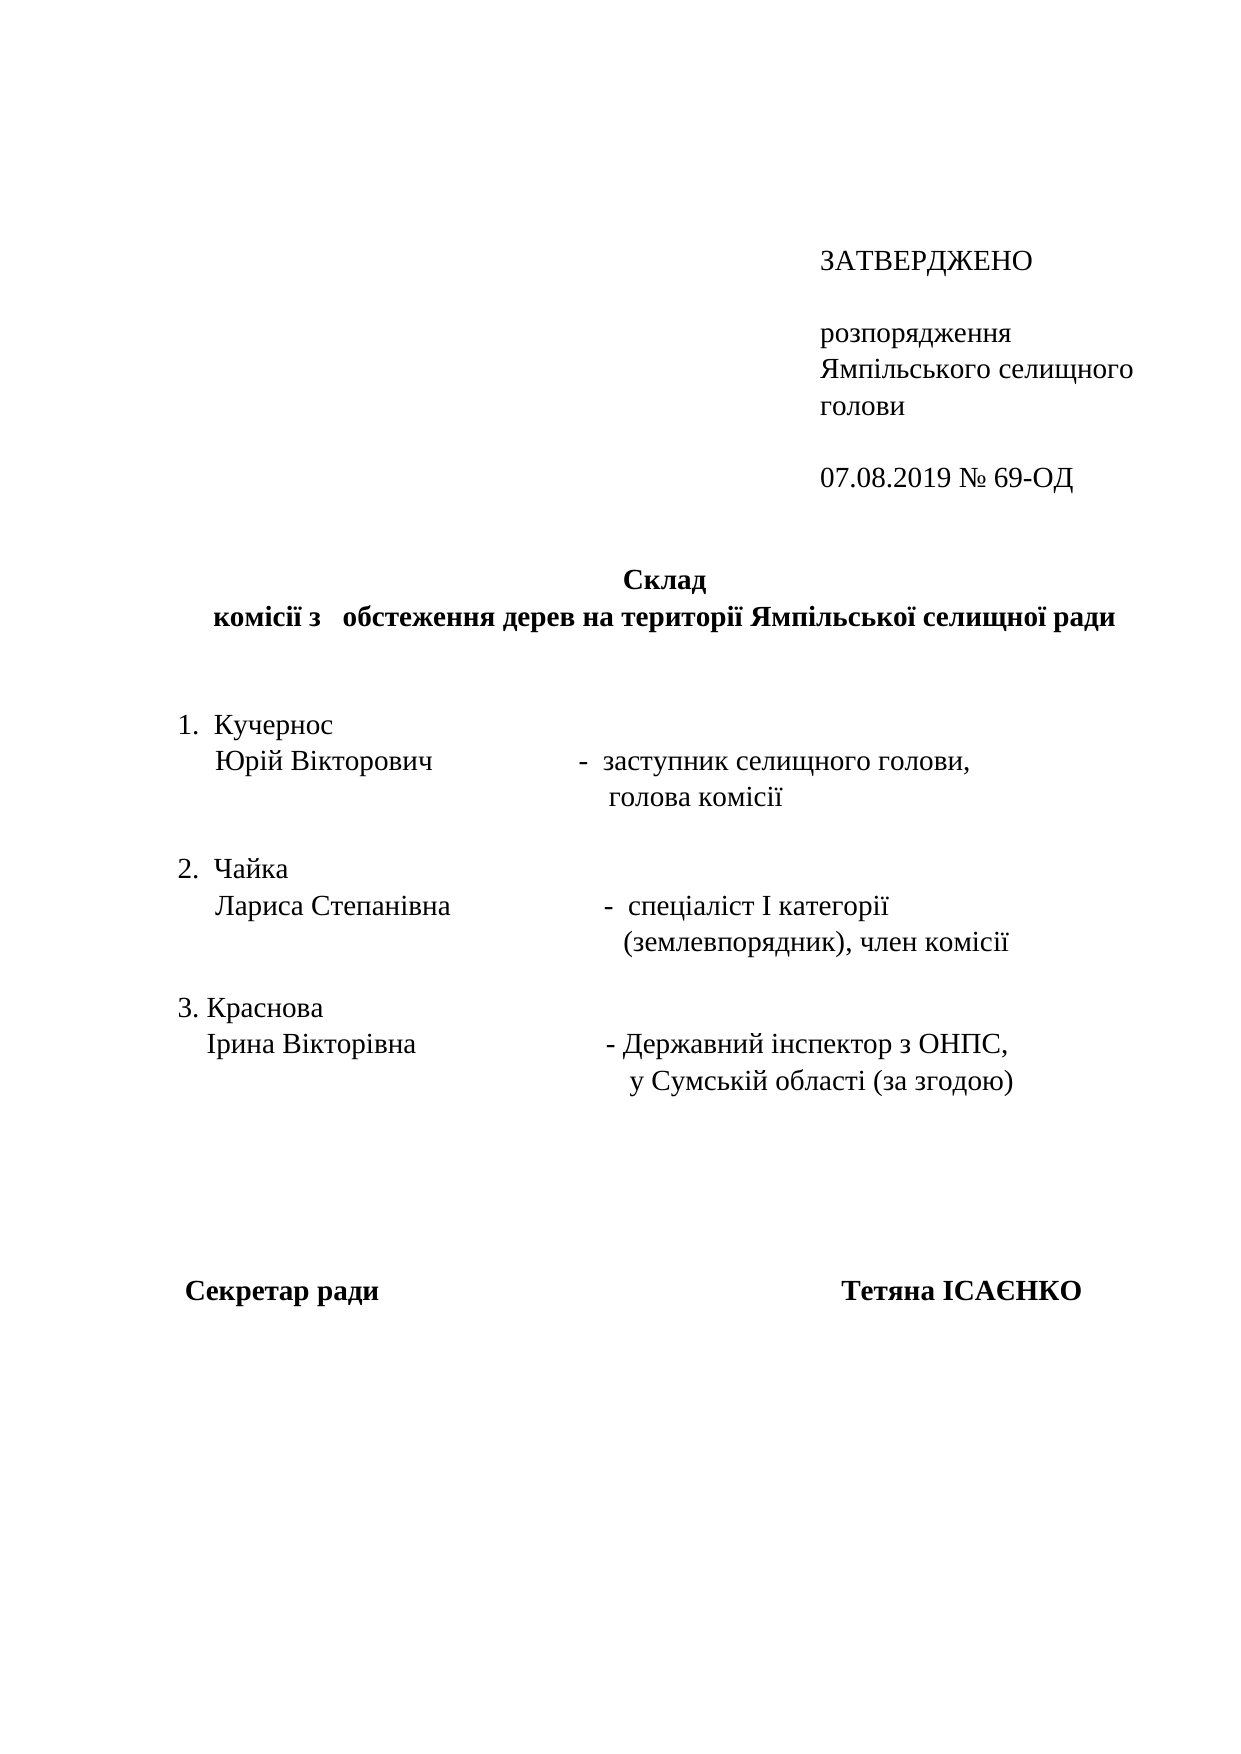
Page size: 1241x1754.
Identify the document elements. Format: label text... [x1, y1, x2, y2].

text Лариса Степанівна - спеціаліст І категорії [215, 888, 1152, 921]
text 2. Чайка [177, 852, 1152, 885]
text Ірина Вікторівна - Державний інспектор з ОНПС, [177, 1026, 1152, 1060]
text (землевпорядник), член комісії [215, 924, 1152, 957]
text Склад [177, 562, 1152, 596]
text у Сумській області (за згодою) [177, 1063, 1152, 1096]
text Секретар ради Тетяна ІСАЄНКО [177, 1273, 1152, 1307]
text 3. Краснова [177, 990, 1152, 1024]
table_header ЗАТВЕРДЖЕНО розпорядження Ямпільського селищного голови 07.08.2019 № 69-ОД [809, 171, 1152, 526]
text комісії з обстеження дерев на території Ямпільської селищної ради [177, 599, 1152, 632]
text голова комісії [215, 779, 1152, 813]
text Юрій Вікторович - заступник селищного голови, [177, 743, 1152, 777]
text 1. Кучернос [177, 707, 1152, 741]
